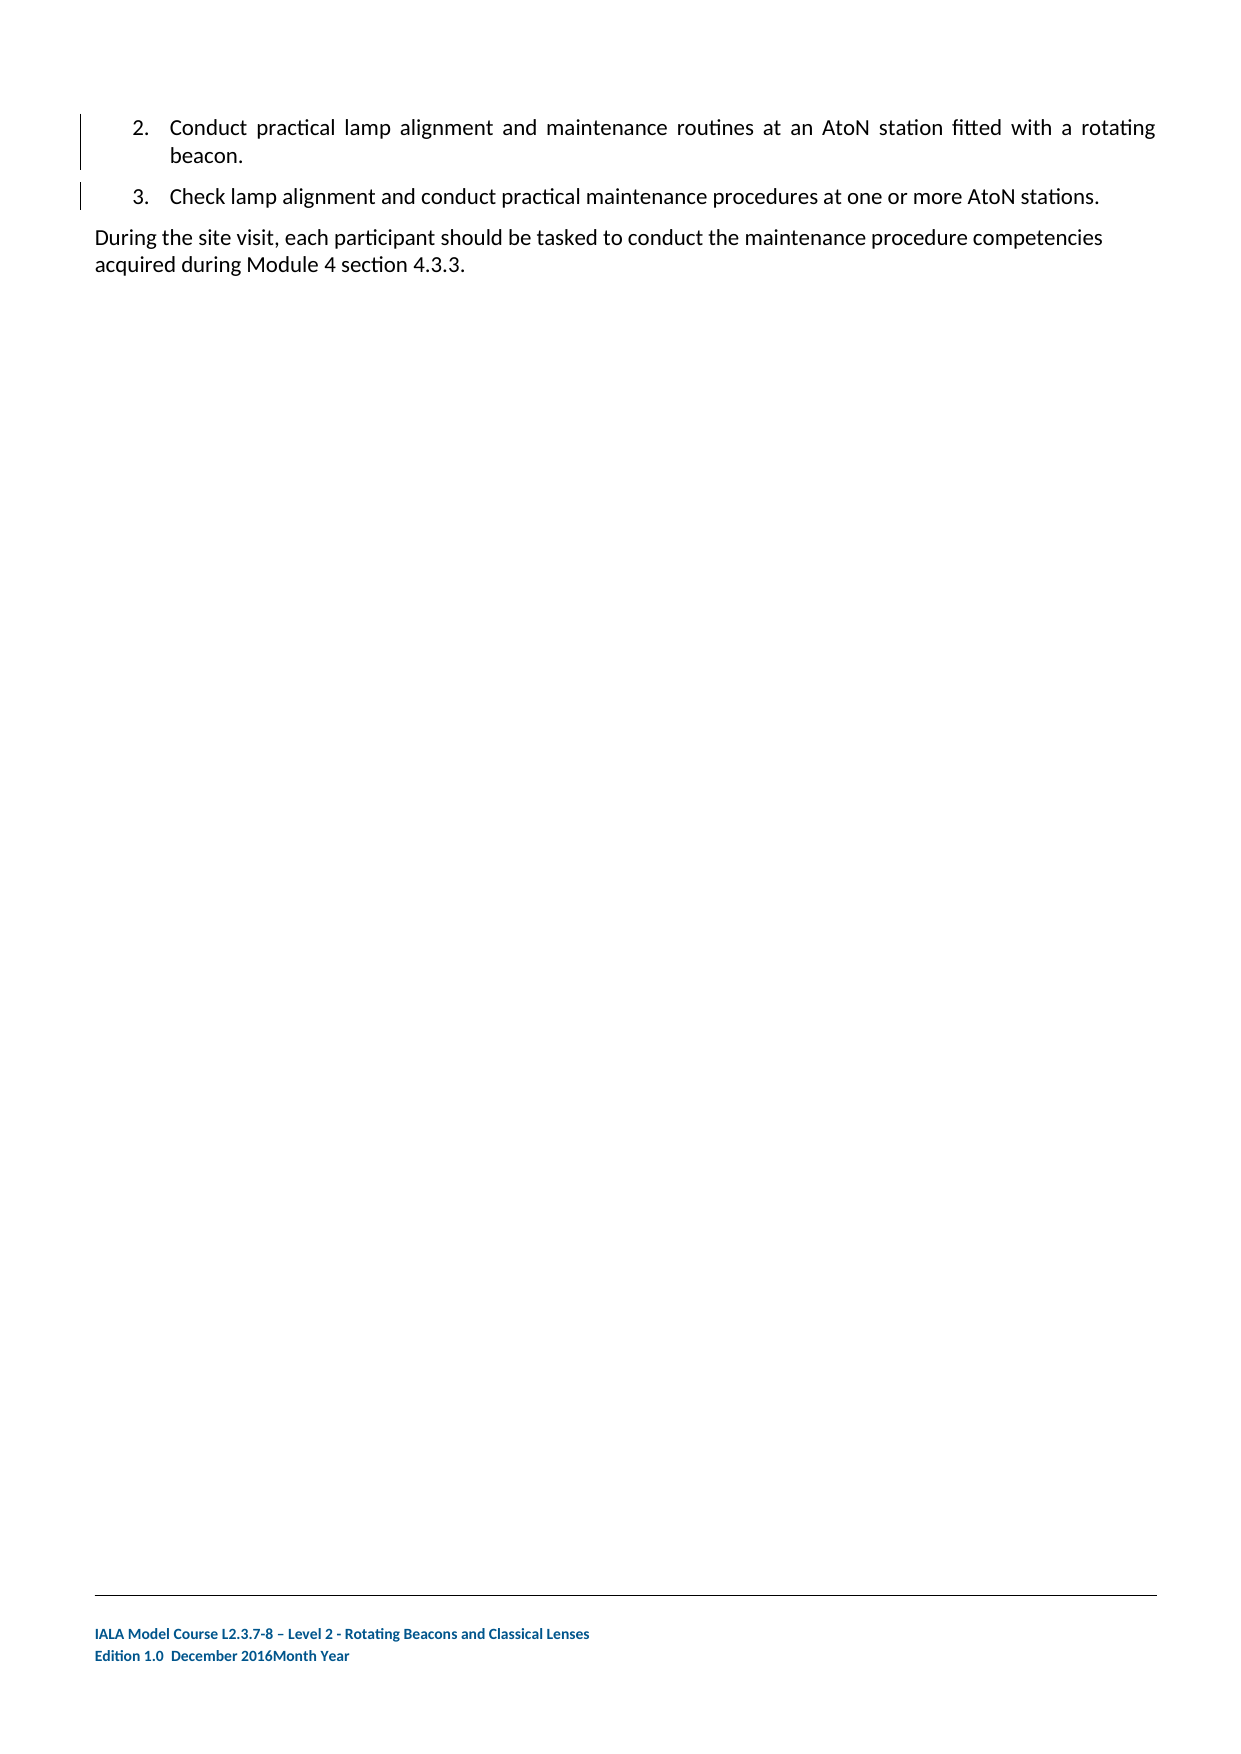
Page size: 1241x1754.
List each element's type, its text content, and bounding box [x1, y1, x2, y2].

text During the site visit, each participant should be tasked to conduct the maintenance procedure competencies acquired during Module 4 section 4.3.3. [94, 223, 1157, 279]
list Check lamp alignment and conduct practical maintenance procedures at one or more AtoN stations. [132, 182, 1157, 210]
list Conduct practical lamp alignment and maintenance routines at an AtoN station fitted with a rotating beacon. [132, 113, 1157, 169]
